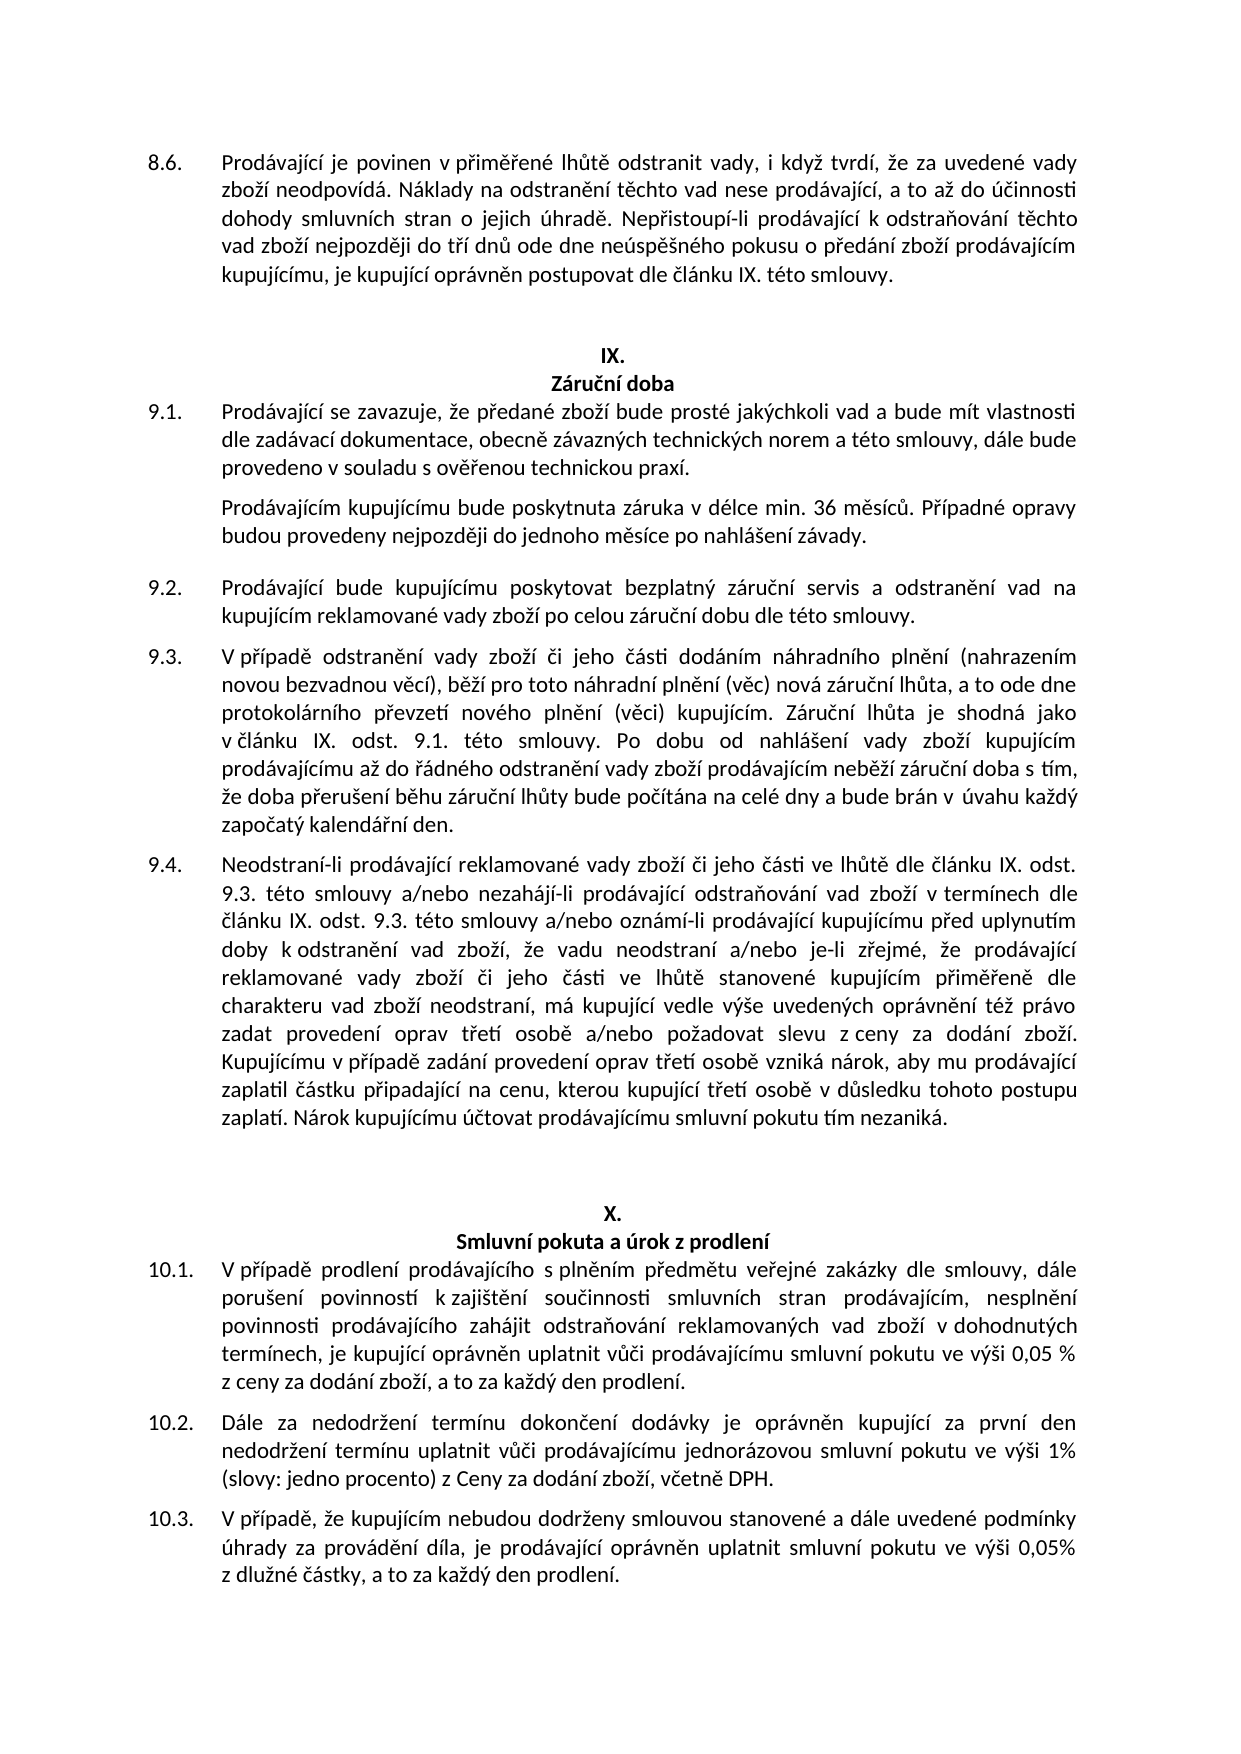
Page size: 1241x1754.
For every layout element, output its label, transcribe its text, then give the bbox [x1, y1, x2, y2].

text X. [148, 1199, 1078, 1227]
text 9.3. V případě odstranění vady zboží či jeho části dodáním náhradního plnění (nahrazením novou bezvadnou věcí), běží pro toto náhradní plnění (věc) nová záruční lhůta, a to ode dne protokolárního převzetí nového plnění (věci) kupujícím. Záruční lhůta je shodná jako v článku IX. odst. 9.1. této smlouvy. Po dobu od nahlášení vady zboží kupujícím prodávajícímu až do řádného odstranění vady zboží prodávajícím neběží záruční doba s tím, že doba přerušení běhu záruční lhůty bude počítána na celé dny a bude brán v úvahu každý započatý kalendářní den. [148, 642, 1078, 838]
text IX. [148, 341, 1078, 369]
text 9.1. Prodávající se zavazuje, že předané zboží bude prosté jakýchkoli vad a bude mít vlastnosti dle zadávací dokumentace, obecně závazných technických norem a této smlouvy, dále bude provedeno v souladu s ověřenou technickou praxí. [148, 397, 1078, 481]
text Prodávajícím kupujícímu bude poskytnuta záruka v délce min. 36 měsíců. Případné opravy budou provedeny nejpozději do jednoho měsíce po nahlášení závady. [221, 493, 1078, 549]
text Smluvní pokuta a úrok z prodlení [148, 1227, 1078, 1255]
text 9.4. Neodstraní-li prodávající reklamované vady zboží či jeho části ve lhůtě dle článku IX. odst. 9.3. této smlouvy a/nebo nezahájí-li prodávající odstraňování vad zboží v termínech dle článku IX. odst. 9.3. této smlouvy a/nebo oznámí-li prodávající kupujícímu před uplynutím doby k odstranění vad zboží, že vadu neodstraní a/nebo je-li zřejmé, že prodávající reklamované vady zboží či jeho části ve lhůtě stanovené kupujícím přiměřeně dle charakteru vad zboží neodstraní, má kupující vedle výše uvedených oprávnění též právo zadat provedení oprav třetí osobě a/nebo požadovat slevu z ceny za dodání zboží. Kupujícímu v případě zadání provedení oprav třetí osobě vzniká nárok, aby mu prodávající zaplatil částku připadající na cenu, kterou kupující třetí osobě v důsledku tohoto postupu zaplatí. Nárok kupujícímu účtovat prodávajícímu smluvní pokutu tím nezaniká. [148, 851, 1078, 1131]
text 10.1. V případě prodlení prodávajícího s plněním předmětu veřejné zakázky dle smlouvy, dále porušení povinností k zajištění součinnosti smluvních stran prodávajícím, nesplnění povinnosti prodávajícího zahájit odstraňování reklamovaných vad zboží v dohodnutých termínech, je kupující oprávněn uplatnit vůči prodávajícímu smluvní pokutu ve výši 0,05 % z ceny za dodání zboží, a to za každý den prodlení. [148, 1255, 1078, 1396]
text 8.6. Prodávající je povinen v přiměřené lhůtě odstranit vady, i když tvrdí, že za uvedené vady zboží neodpovídá. Náklady na odstranění těchto vad nese prodávající, a to až do účinnosti dohody smluvních stran o jejich úhradě. Nepřistoupí-li prodávající k odstraňování těchto vad zboží nejpozději do tří dnů ode dne neúspěšného pokusu o předání zboží prodávajícím kupujícímu, je kupující oprávněn postupovat dle článku IX. této smlouvy. [148, 148, 1078, 288]
text 10.2. Dále za nedodržení termínu dokončení dodávky je oprávněn kupující za první den nedodržení termínu uplatnit vůči prodávajícímu jednorázovou smluvní pokutu ve výši 1% (slovy: jedno procento) z Ceny za dodání zboží, včetně DPH. [148, 1408, 1078, 1492]
text 10.3. V případě, že kupujícím nebudou dodrženy smlouvou stanovené a dále uvedené podmínky úhrady za provádění díla, je prodávající oprávněn uplatnit smluvní pokutu ve výši 0,05% z dlužné částky, a to za každý den prodlení. [148, 1504, 1078, 1589]
text 9.2. Prodávající bude kupujícímu poskytovat bezplatný záruční servis a odstranění vad na kupujícím reklamované vady zboží po celou záruční dobu dle této smlouvy. [148, 573, 1078, 629]
text Záruční doba [148, 369, 1078, 397]
